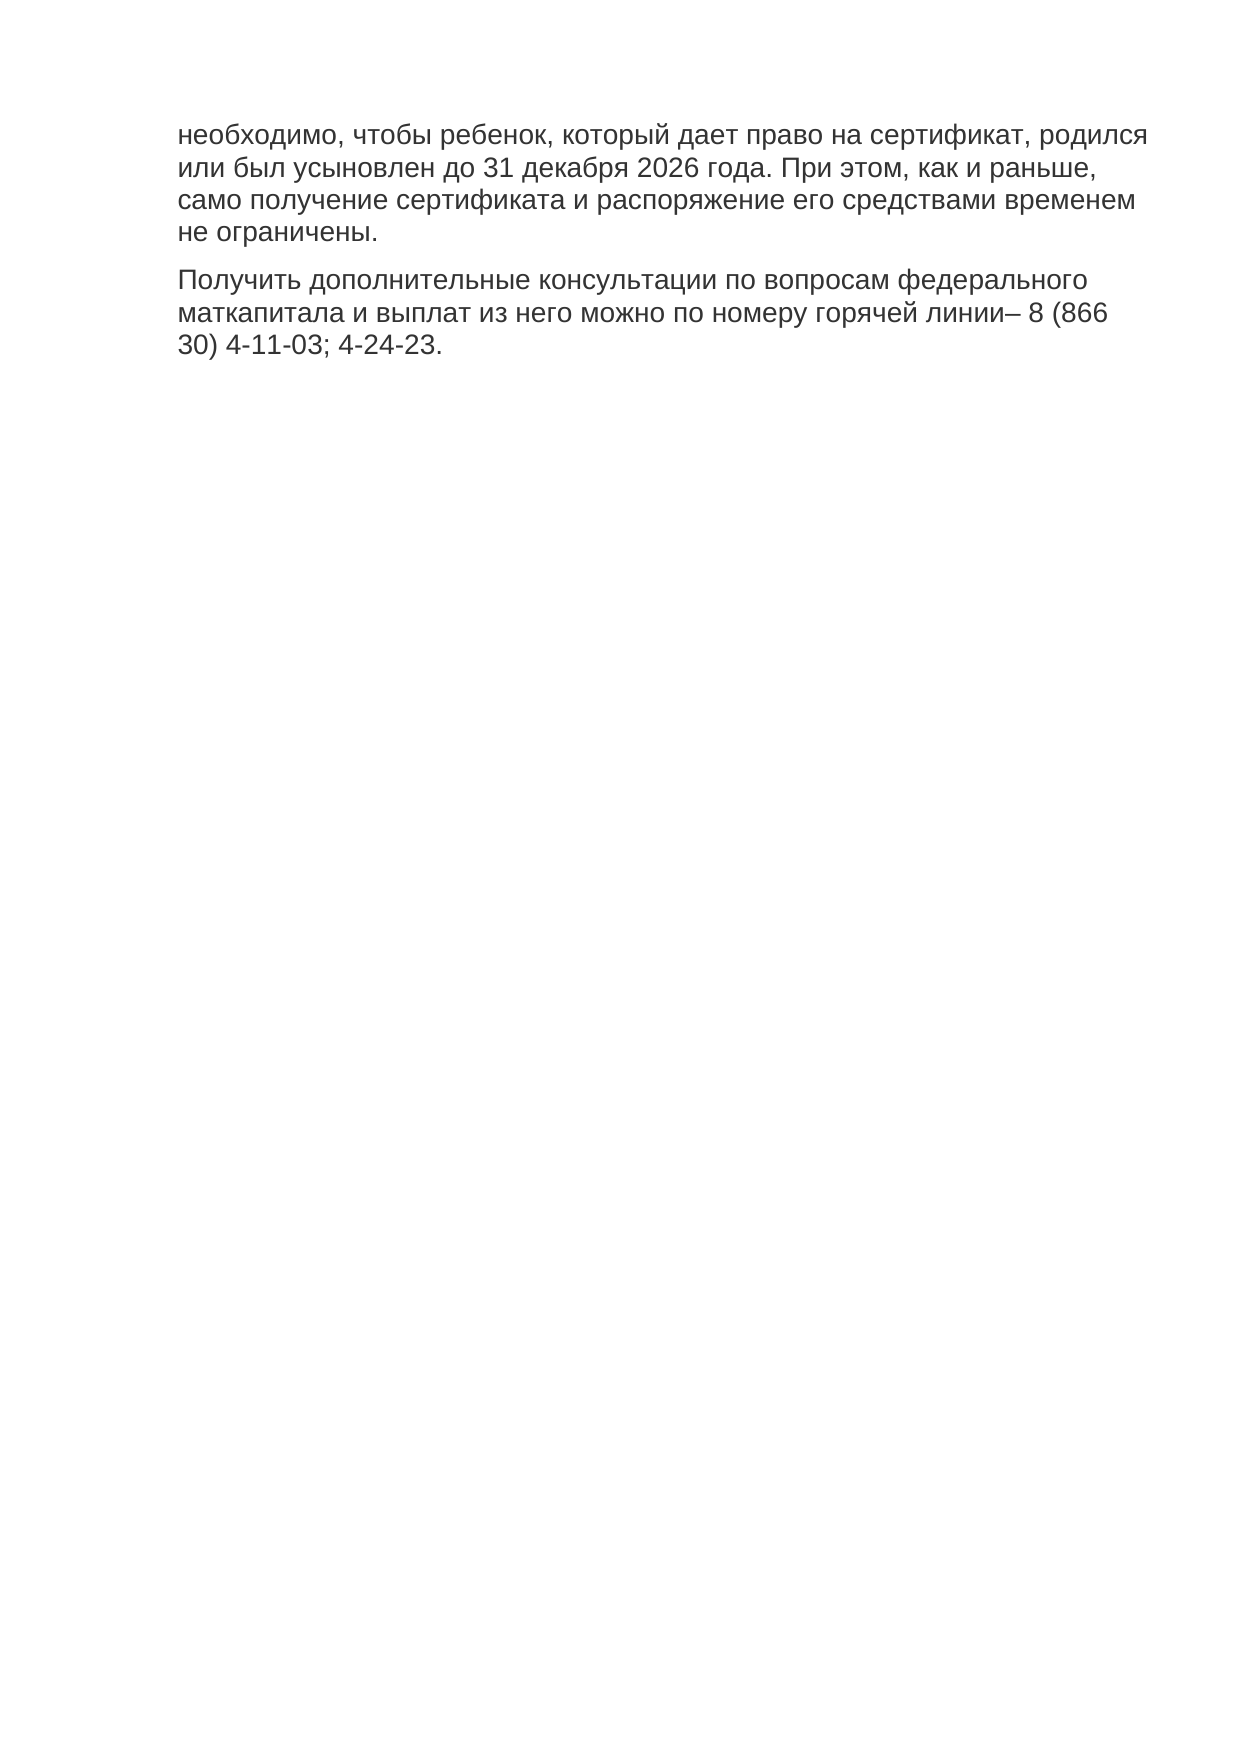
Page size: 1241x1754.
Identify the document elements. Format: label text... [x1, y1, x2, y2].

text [177, 118, 1152, 248]
text Получить дополнительные консультации по вопросам федерального маткапитала и выплат из него можно по номеру горячей линии– 8 (866 30) 4-11-03; 4-24-23. [177, 263, 1152, 361]
